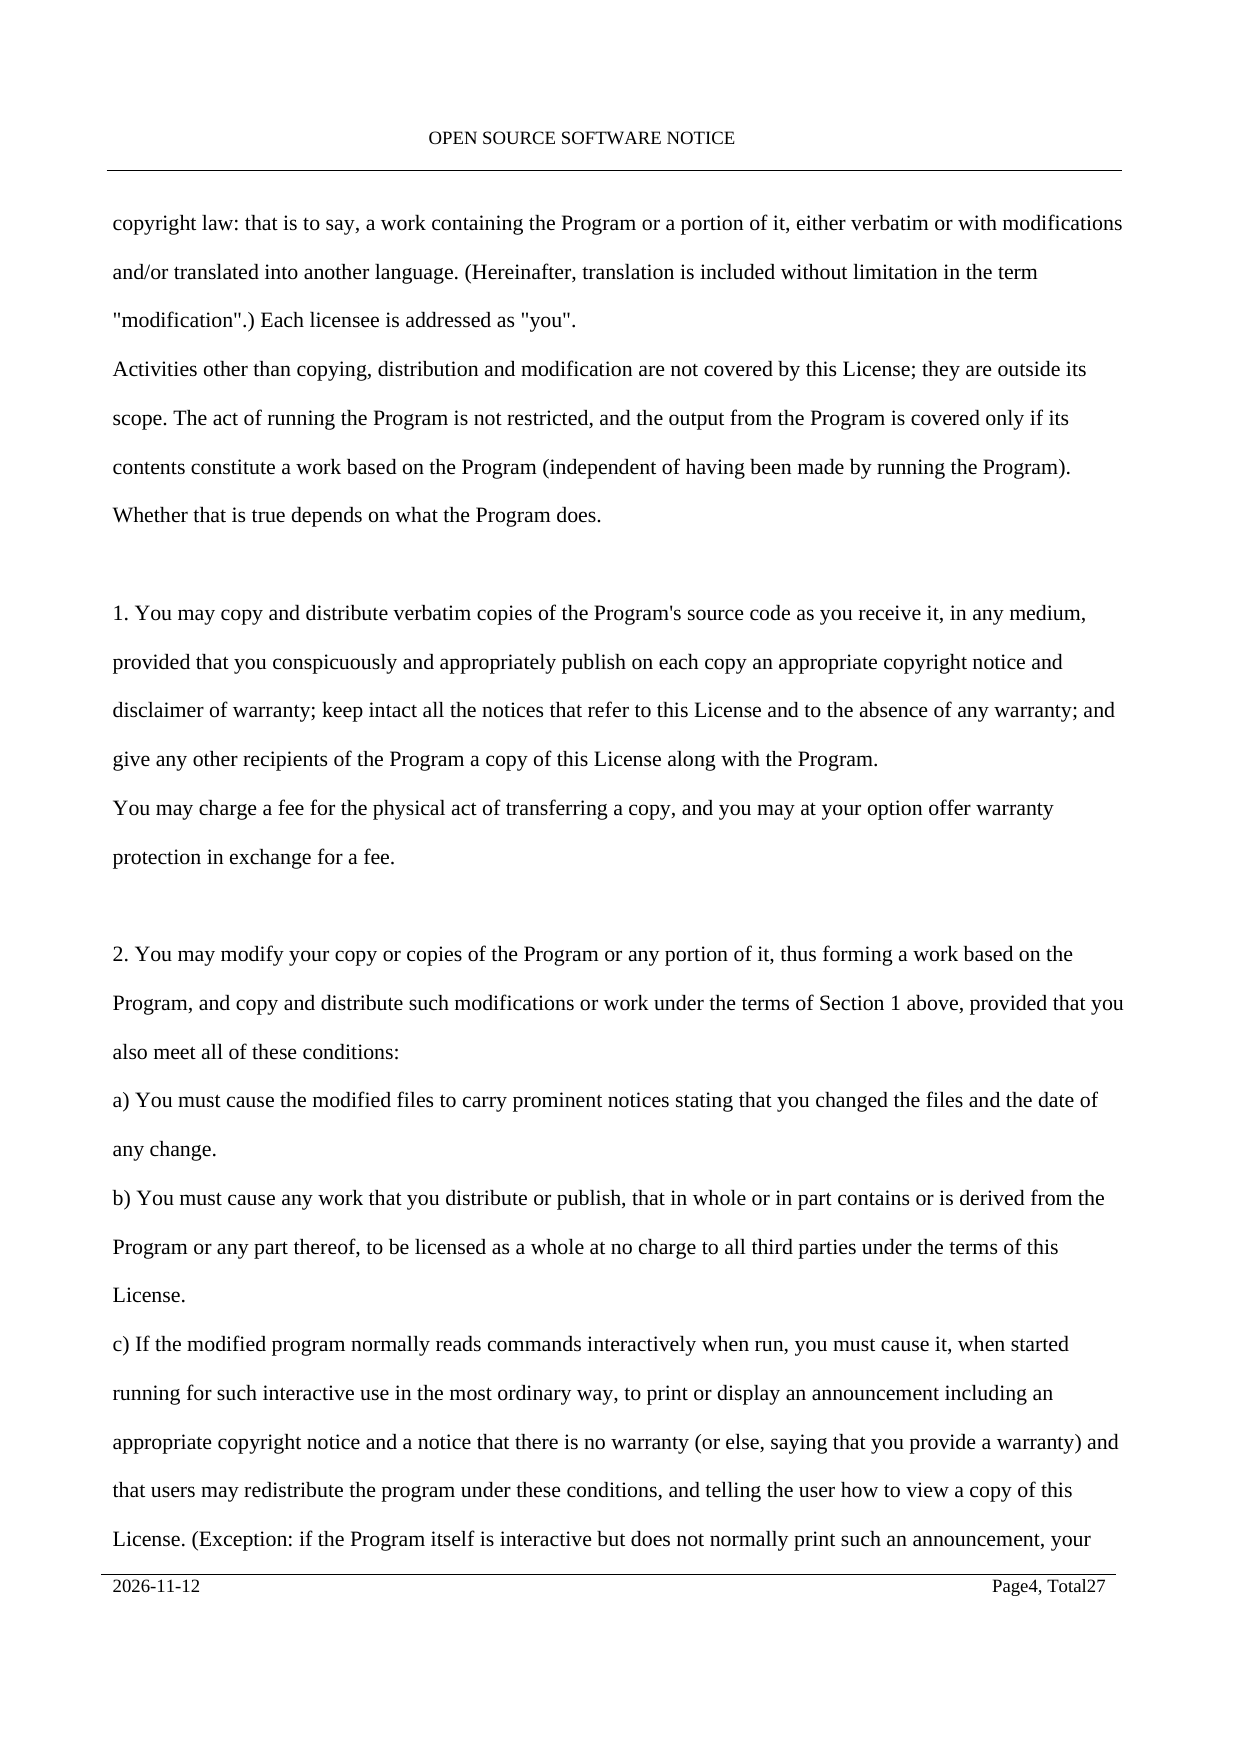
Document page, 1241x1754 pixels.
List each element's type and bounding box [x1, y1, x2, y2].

text [112, 206, 1128, 1555]
